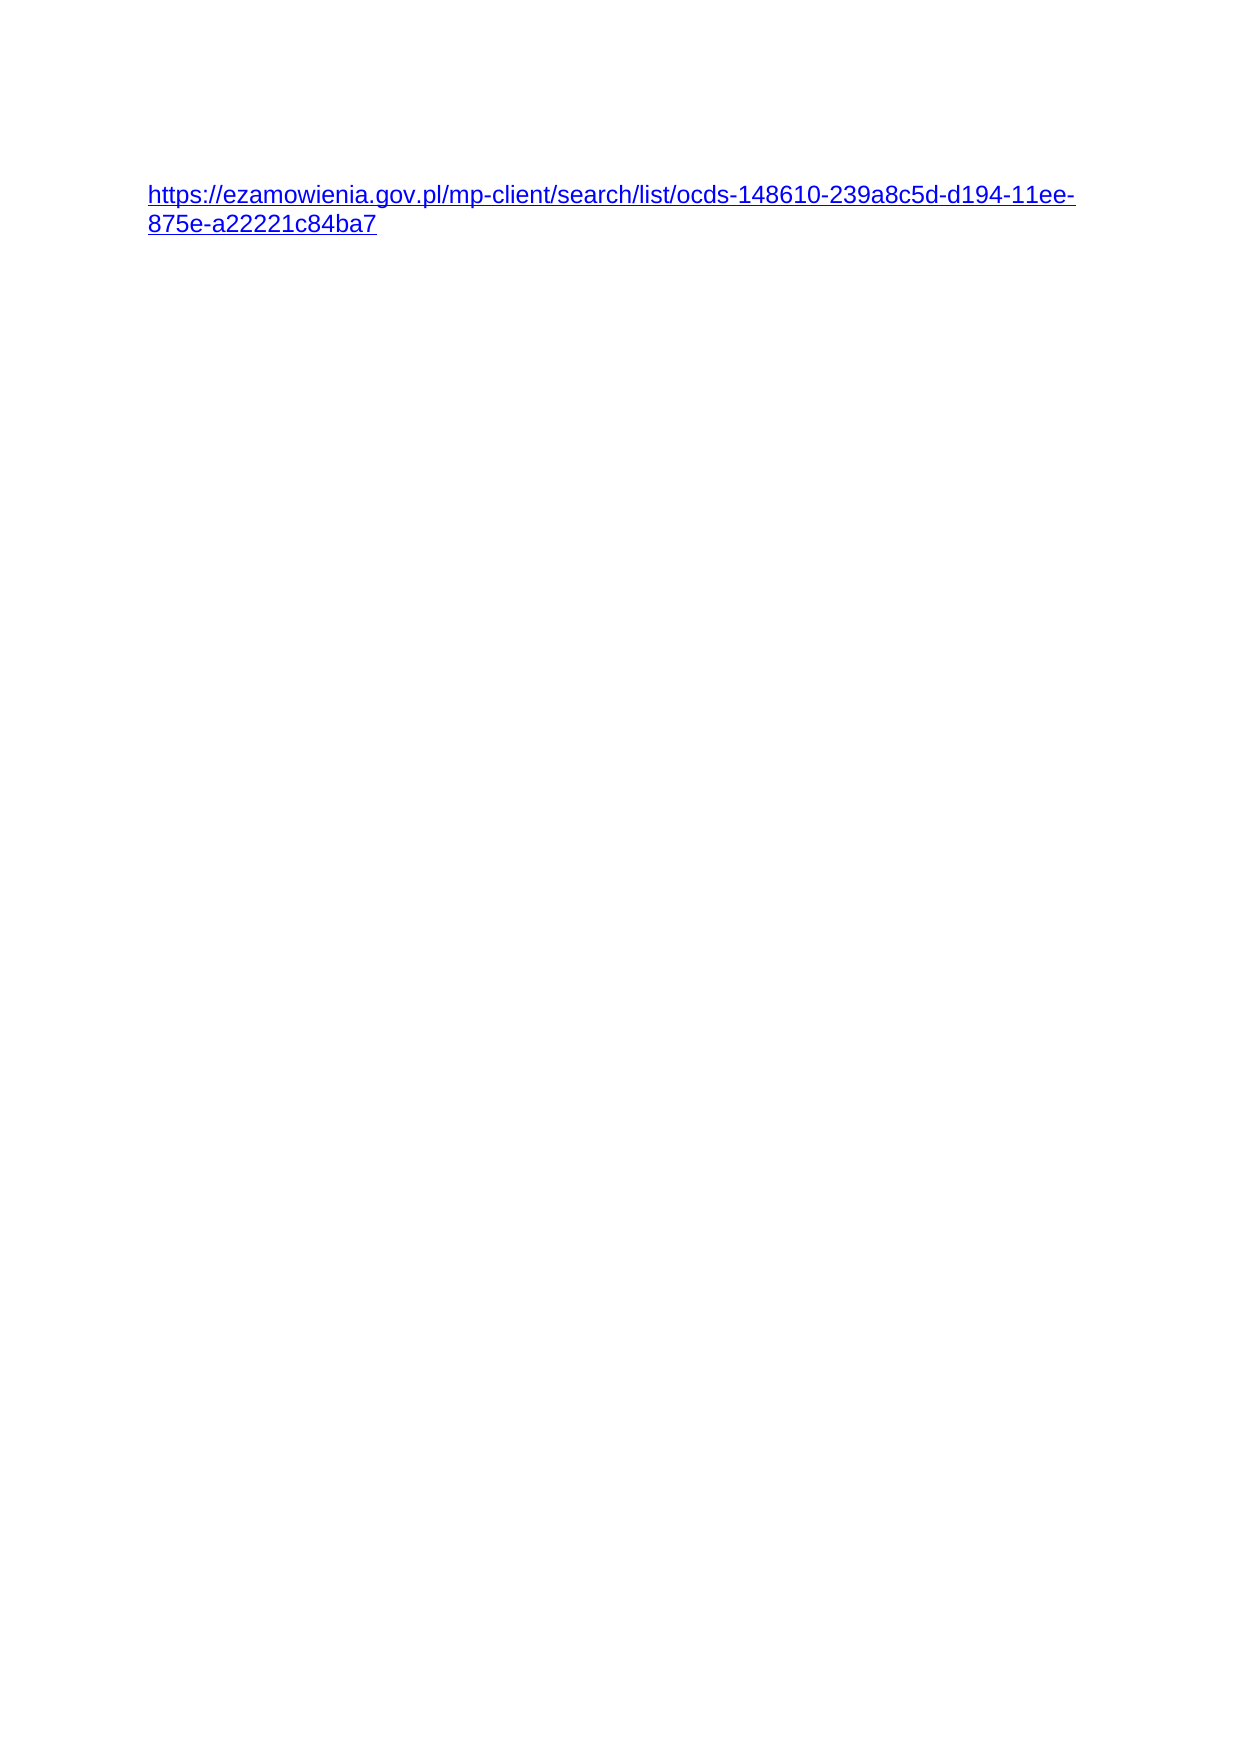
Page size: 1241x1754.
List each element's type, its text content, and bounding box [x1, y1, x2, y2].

text https://ezamowienia.gov.pl/mp-client/search/list/ocds-148610-239a8c5d-d194-11ee-875e-a22221c84ba7 [377, 180, 1093, 238]
